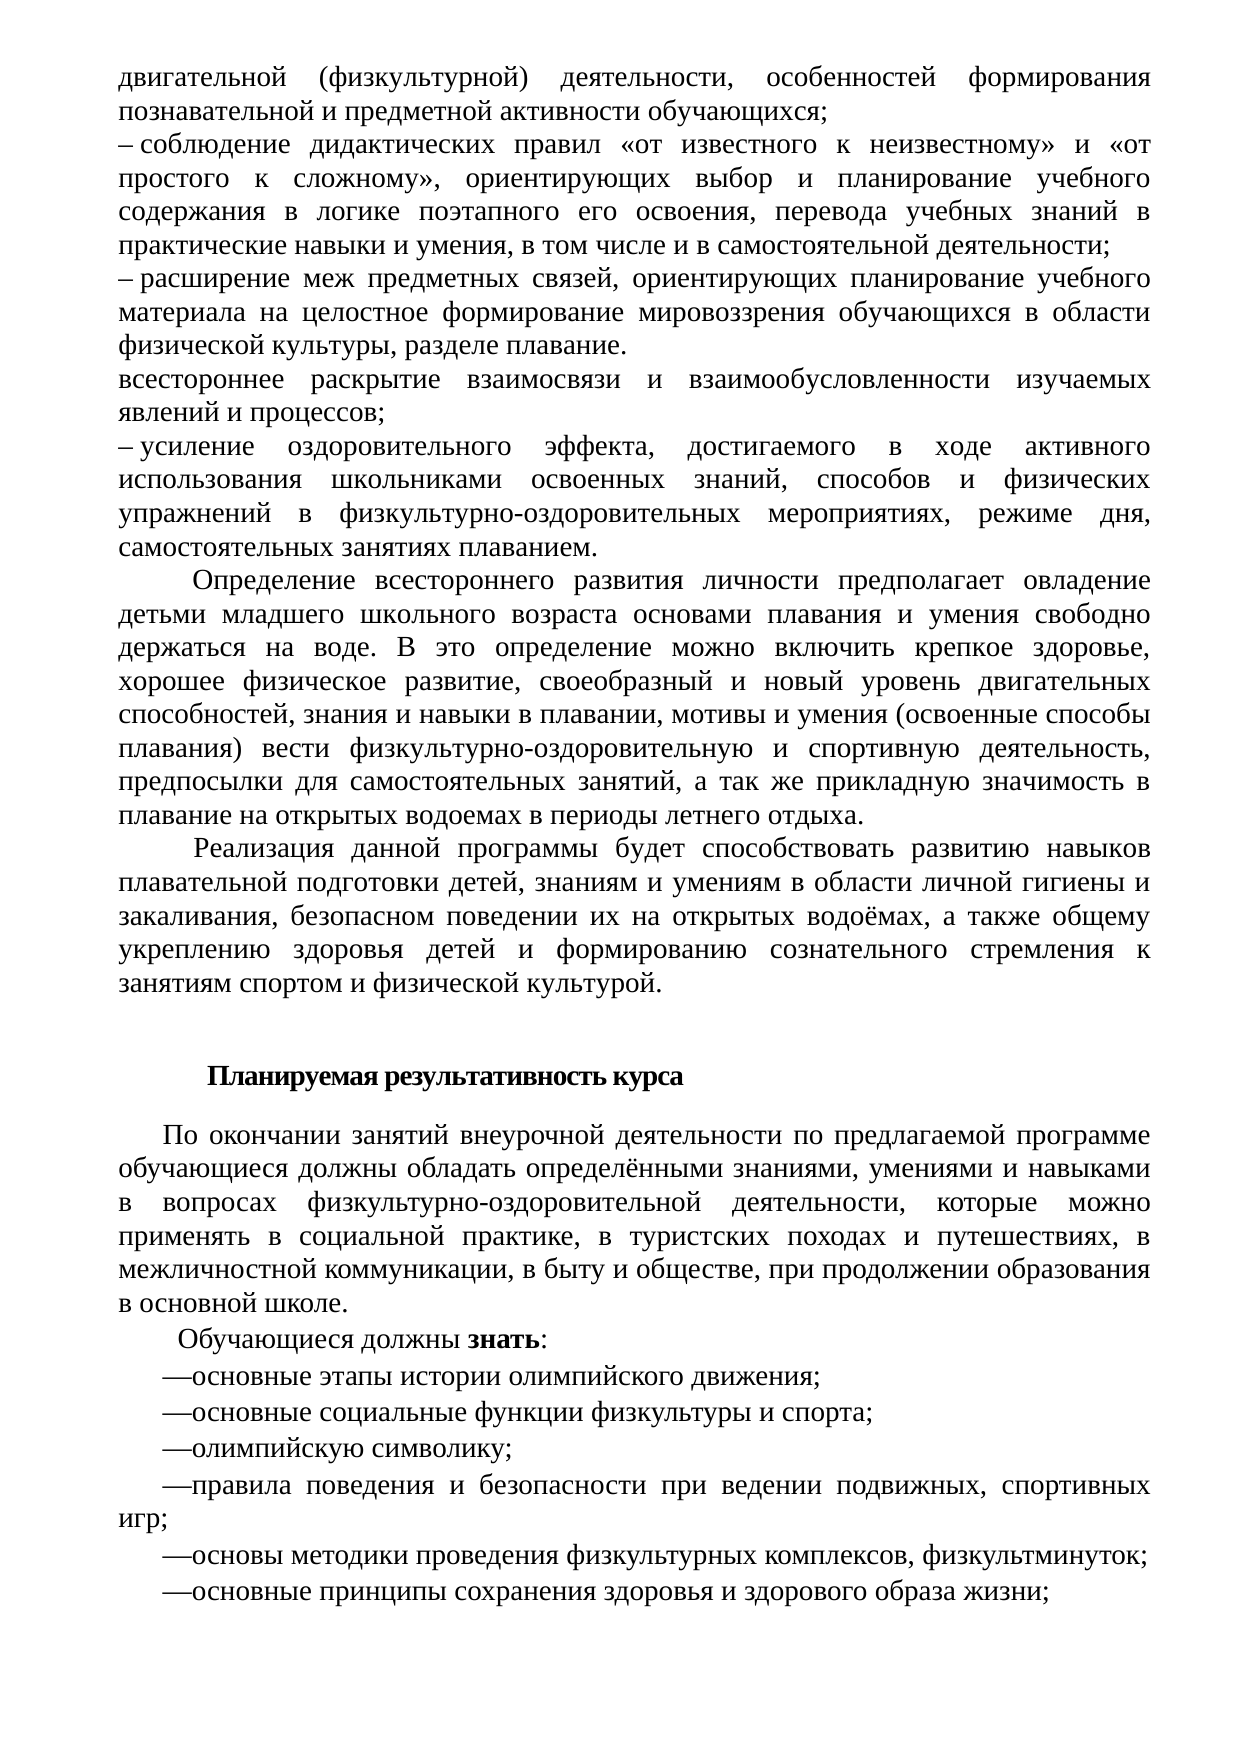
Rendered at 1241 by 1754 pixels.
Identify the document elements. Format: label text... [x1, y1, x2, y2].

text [118, 59, 1152, 126]
text Обучающиеся должны знать: [177, 1321, 1152, 1355]
text всестороннее раскрытие взаимосвязи и взаимообусловленности изучаемых явлений и процессов; [118, 361, 1152, 428]
text —правила поведения и безопасности при ведении подвижных, спортивных игр; [118, 1467, 1152, 1534]
text По окончании занятий внеурочной деятельности по предлагаемой программе обучающиеся должны обладать определёнными знаниями, умениями и навыками в вопросах физкультурно-оздоровительной деятельности, которые можно применять в социальной практике, в туристских походах и путешествиях, в межличностной коммуникации, в быту и обществе, при продолжении образования в основной школе. [118, 1117, 1152, 1318]
text —основные этапы истории олимпийского движения; [118, 1358, 1152, 1391]
text – соблюдение дидактических правил «от известного к неизвестному» и «от простого к сложному», ориентирующих выбор и планирование учебного содержания в логике поэтапного его освоения, перевода учебных знаний в практические навыки и умения, в том числе и в самостоятельной деятельности; [118, 126, 1152, 260]
text —основы методики проведения физкультурных комплексов, физкультминуток; [118, 1537, 1152, 1571]
text —основные принципы сохранения здоровья и здорового образа жизни; [118, 1573, 1152, 1607]
text Планируемая результативность курса [118, 1058, 1152, 1091]
text —основные социальные функции физкультуры и спорта; [118, 1394, 1152, 1428]
text – расширение меж предметных связей, ориентирующих планирование учебного материала на целостное формирование мировоззрения обучающихся в области физической культуры, разделе плавание. [118, 260, 1152, 361]
text —олимпийскую символику; [118, 1431, 1152, 1464]
text – усиление оздоровительного эффекта, достигаемого в ходе активного использования школьниками освоенных знаний, способов и физических упражнений в физкультурно-оздоровительных мероприятиях, режиме дня, самостоятельных занятиях плаванием. [118, 428, 1152, 562]
text Определение всестороннего развития личности предполагает овладение детьми младшего школьного возраста основами плавания и умения свободно держаться на воде. В это определение можно включить крепкое здоровье, хорошее физическое развитие, своеобразный и новый уровень двигательных способностей, знания и навыки в плавании, мотивы и умения (освоенные способы плавания) вести физкультурно-оздоровительную и спортивную деятельность, предпосылки для самостоятельных занятий, а так же прикладную значимость в плавание на открытых водоемах в периоды летнего отдыха. [118, 562, 1152, 831]
text Реализация данной программы будет способствовать развитию навыков плавательной подготовки детей, знаниям и умениям в области личной гигиены и закаливания, безопасном поведении их на открытых водоёмах, а также общему укреплению здоровья детей и формированию сознательного стремления к занятиям спортом и физической культурой. [118, 831, 1152, 998]
